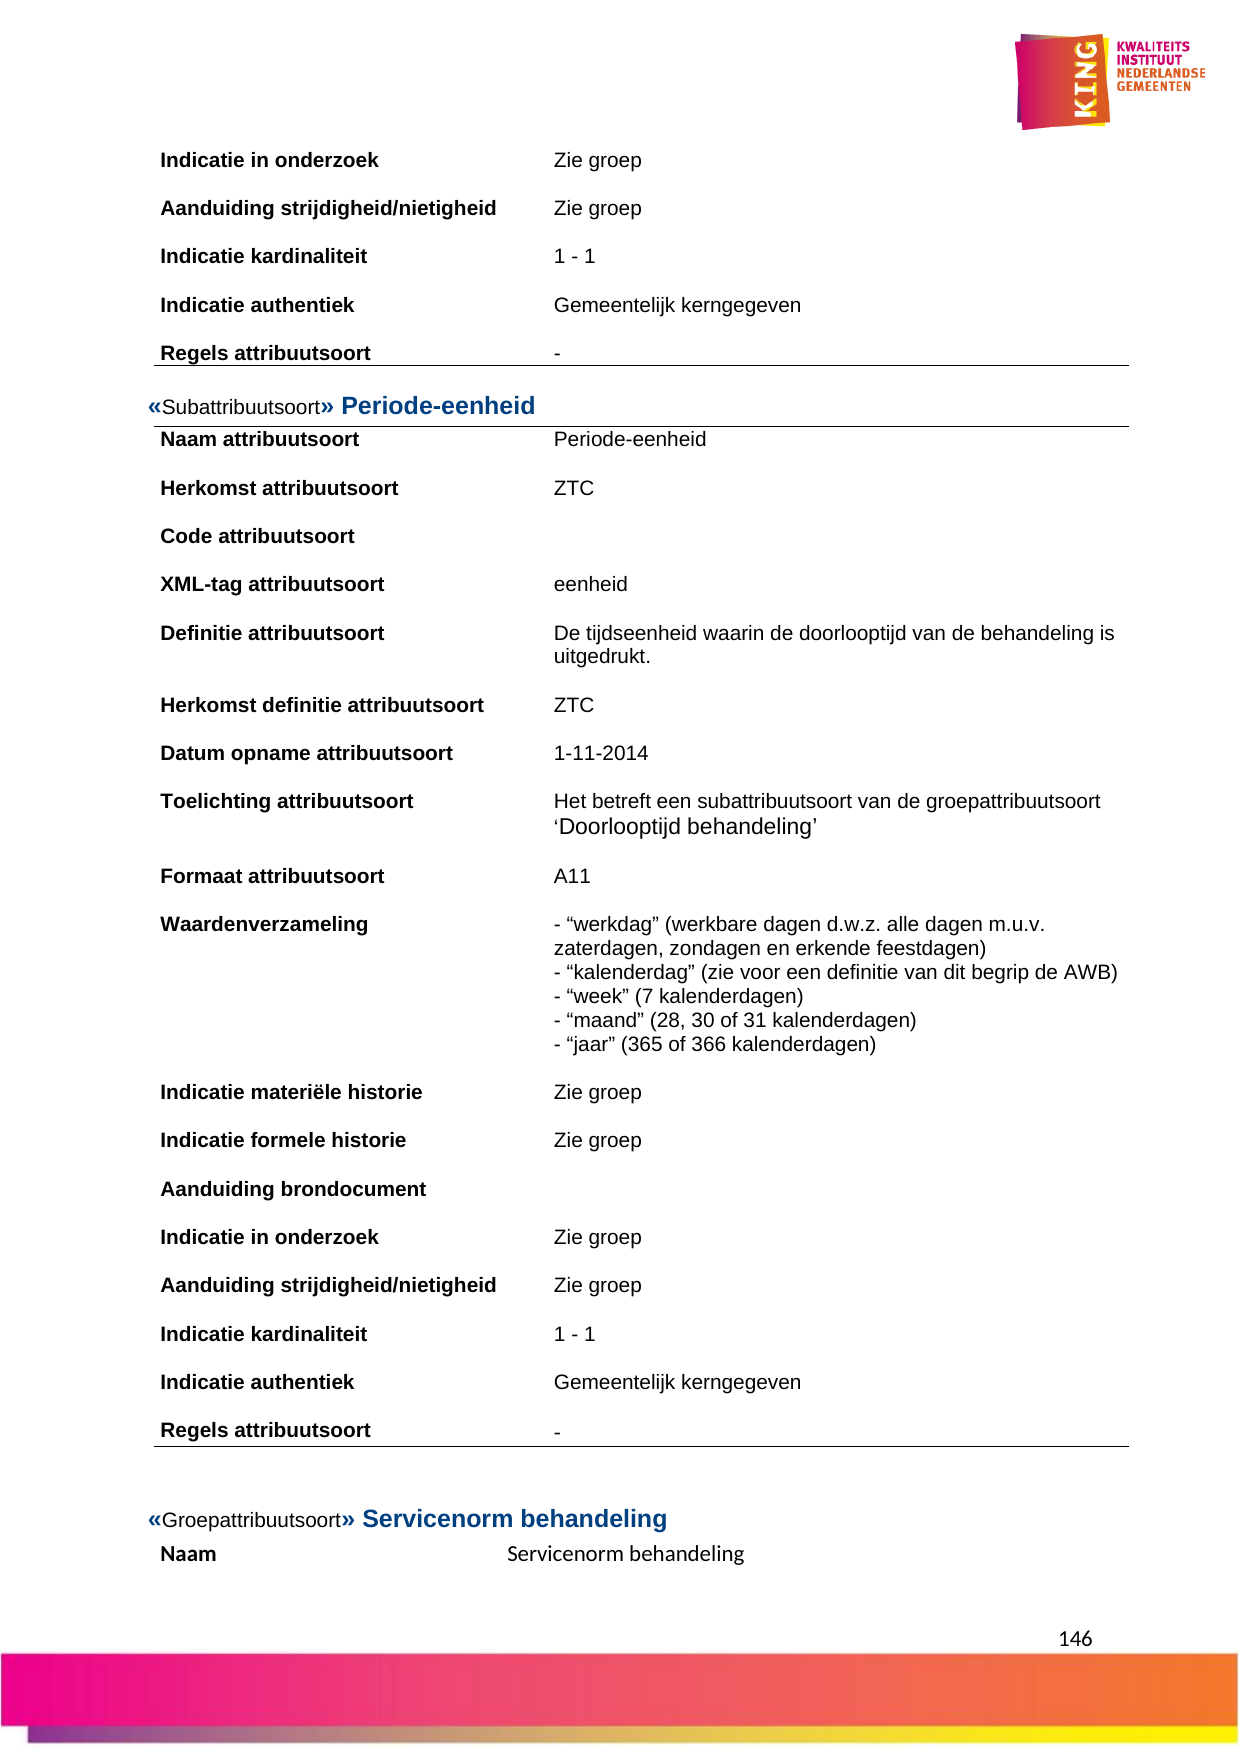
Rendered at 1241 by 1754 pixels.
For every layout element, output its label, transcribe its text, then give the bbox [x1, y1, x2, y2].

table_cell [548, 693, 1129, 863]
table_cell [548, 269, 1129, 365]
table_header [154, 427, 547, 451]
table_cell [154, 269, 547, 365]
picture [0, 1650, 1239, 1750]
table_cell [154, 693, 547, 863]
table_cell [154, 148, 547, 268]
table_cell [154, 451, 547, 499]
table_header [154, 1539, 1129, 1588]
picture [1014, 33, 1206, 131]
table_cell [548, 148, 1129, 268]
text «Subattribuutsoort» Periode-eenheid [148, 391, 1093, 420]
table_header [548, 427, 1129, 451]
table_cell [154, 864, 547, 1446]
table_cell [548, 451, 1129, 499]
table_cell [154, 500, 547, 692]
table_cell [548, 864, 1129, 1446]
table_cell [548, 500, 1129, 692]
text «Groepattribuutsoort» Servicenorm behandeling [148, 1504, 1093, 1533]
